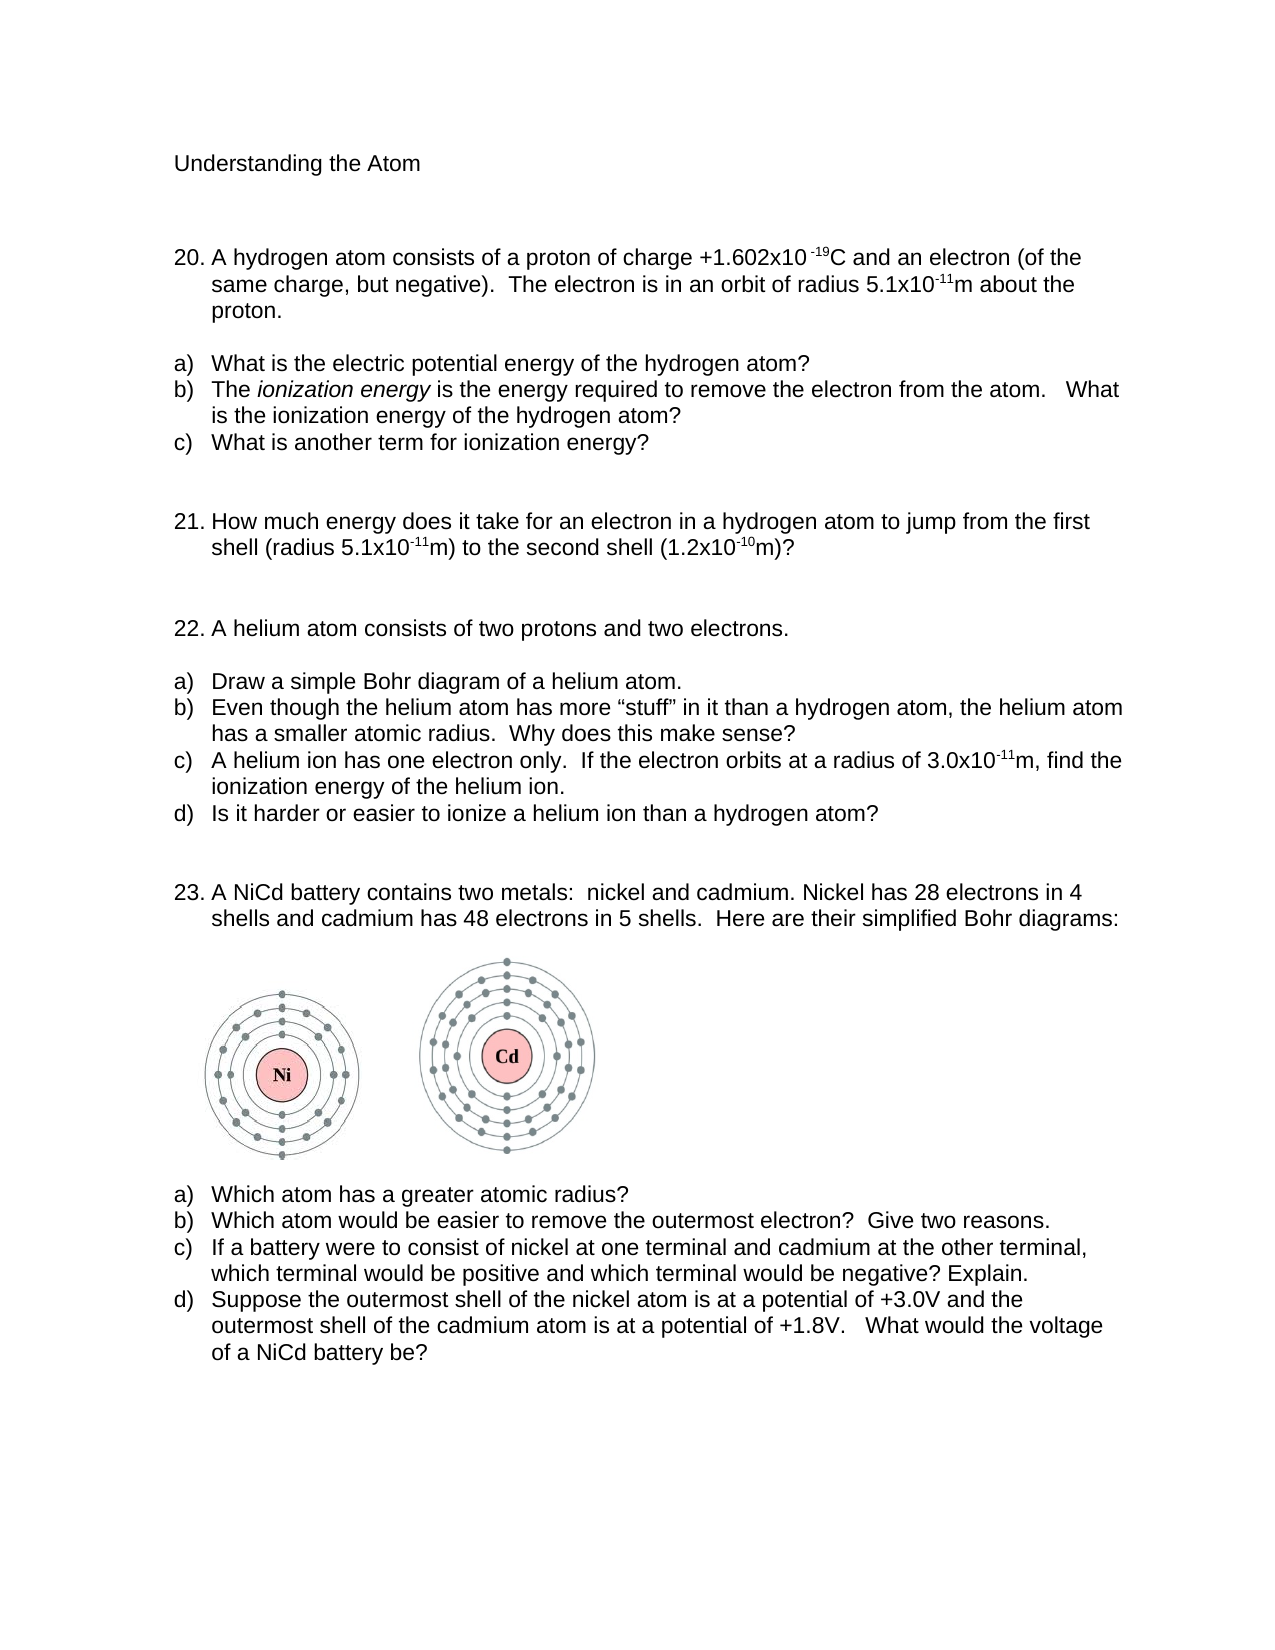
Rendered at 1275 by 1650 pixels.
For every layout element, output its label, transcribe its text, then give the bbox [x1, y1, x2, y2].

list How much energy does it take for an electron in a hydrogen atom to jump from the first shell (radius 5.1x10-11m) to the second shell (1.2x10-10m)? [174, 508, 1125, 561]
text Understanding the Atom [174, 150, 1125, 176]
list Which atom would be easier to remove the outermost electron? Give two reasons. [174, 1207, 1125, 1233]
picture [173, 981, 397, 1160]
list Is it harder or easier to ionize a helium ion than a hydrogen atom? [174, 799, 1125, 826]
list Even though the helium atom has more “stuff” in it than a hydrogen atom, the helium atom has a smaller atomic radius. Why does this make sense? [174, 694, 1125, 747]
list What is the electric potential energy of the hydrogen atom? [174, 350, 1125, 376]
list If a battery were to consist of nickel at one terminal and cadmium at the other terminal, which terminal would be positive and which terminal would be negative? Explain. [174, 1233, 1125, 1286]
list A NiCd battery contains two metals: nickel and cadmium. Nickel has 28 electrons in 4 shells and cadmium has 48 electrons in 5 shells. Here are their simplified Bohr diagrams: [174, 878, 1125, 931]
list What is another term for ionization energy? [174, 429, 1125, 455]
list Suppose the outermost shell of the nickel atom is at a potential of +3.0V and the outermost shell of the cadmium atom is at a potential of +1.8V. What would the voltage of a NiCd battery be? [174, 1286, 1125, 1365]
list The ionization energy is the energy required to remove the electron from the atom. What is the ionization energy of the hydrogen atom? [174, 376, 1125, 429]
list A helium ion has one electron only. If the electron orbits at a radius of 3.0x10-11m, find the ionization energy of the helium ion. [174, 747, 1125, 799]
list Draw a simple Bohr diagram of a helium atom. [174, 668, 1125, 694]
picture [401, 952, 619, 1154]
list A helium atom consists of two protons and two electrons. [174, 615, 1125, 641]
list A hydrogen atom consists of a proton of charge +1.602x10 -19C and an electron (of the same charge, but negative). The electron is in an orbit of radius 5.1x10-11m about the proton. [174, 244, 1125, 323]
list Which atom has a greater atomic radius? [174, 1181, 1125, 1207]
